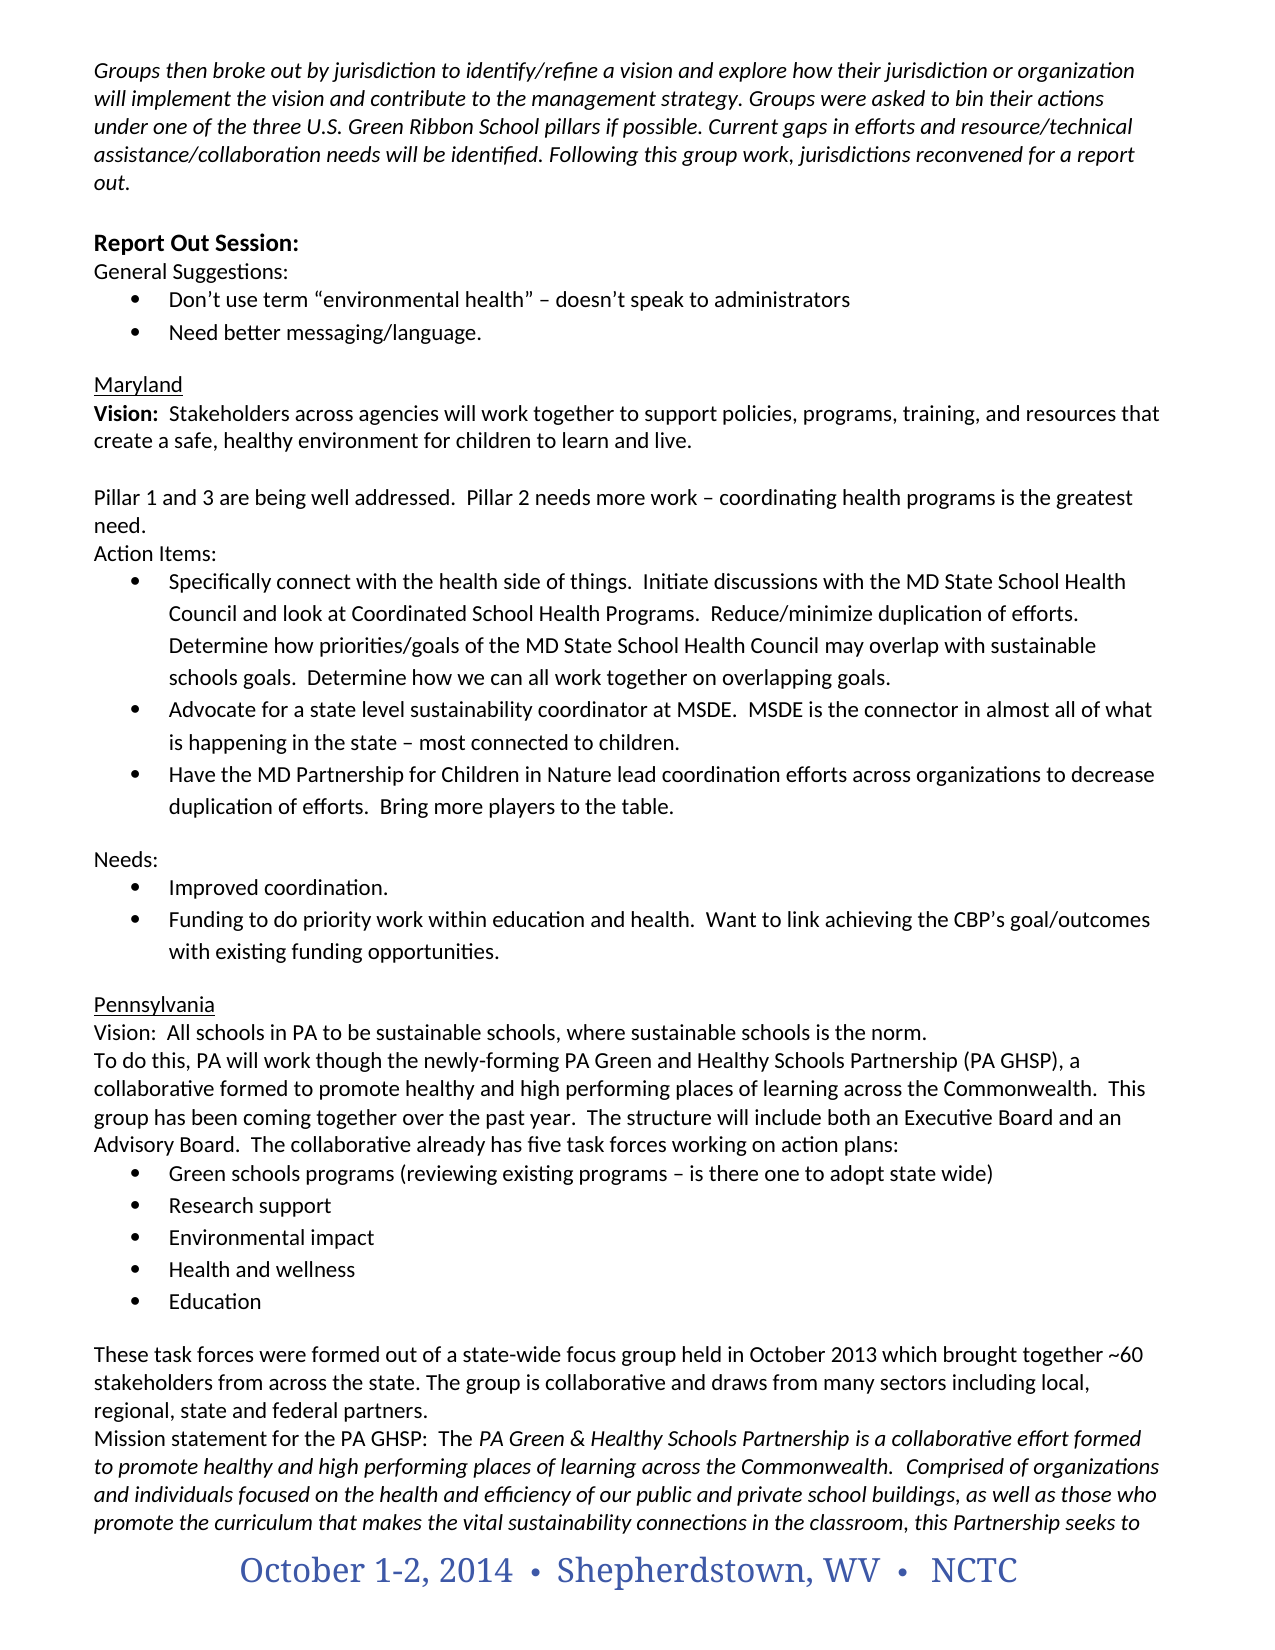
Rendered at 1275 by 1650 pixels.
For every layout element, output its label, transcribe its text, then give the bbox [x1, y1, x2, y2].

list Advocate for a state level sustainability coordinator at MSDE. MSDE is the connector in almost all of what is happening in the state – most connected to children. [131, 696, 1162, 756]
list Have the MD Partnership for Children in Nature lead coordination efforts across organizations to decrease duplication of efforts. Bring more players to the table. [131, 760, 1162, 820]
text Needs: [94, 845, 1162, 873]
text Action Items: [94, 539, 1162, 567]
text Report Out Session: [94, 227, 1162, 257]
list Need better messaging/language. [131, 318, 1162, 346]
text Groups then broke out by jurisdiction to identify/refine a vision and explore how their jurisdiction or organization will implement the vision and contribute to the management strategy. Groups were asked to bin their actions under one of the three U.S. Green Ribbon School pillars if possible. Current gaps in efforts and resource/technical assistance/collaboration needs will be identified. Following this group work, jurisdictions reconvened for a report out. [94, 56, 1162, 196]
list Funding to do priority work within education and health. Want to link achieving the CBP’s goal/outcomes with existing funding opportunities. [131, 905, 1162, 966]
text Vision: All schools in PA to be sustainable schools, where sustainable schools is the norm. [94, 1018, 1162, 1047]
text Pennsylvania [94, 991, 1162, 1018]
list Environmental impact [131, 1223, 1162, 1251]
list Health and wellness [131, 1255, 1162, 1283]
text Maryland [94, 371, 1162, 399]
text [94, 1424, 1162, 1537]
text Pillar 1 and 3 are being well addressed. Pillar 2 needs more work – coordinating health programs is the greatest need. [94, 483, 1162, 539]
text These task forces were formed out of a state-wide focus group held in October 2013 which brought together ~60 stakeholders from across the state. The group is collaborative and draws from many sectors including local, regional, state and federal partners. [94, 1340, 1162, 1424]
text To do this, PA will work though the newly-forming PA Green and Healthy Schools Partnership (PA GHSP), a collaborative formed to promote healthy and high performing places of learning across the Commonwealth. This group has been coming together over the past year. The structure will include both an Executive Board and an Advisory Board. The collaborative already has five task forces working on action plans: [94, 1047, 1162, 1159]
text Vision: Stakeholders across agencies will work together to support policies, programs, training, and resources that create a safe, healthy environment for children to learn and live. [94, 399, 1162, 455]
list Improved coordination. [131, 873, 1162, 901]
list Research support [131, 1191, 1162, 1219]
list Don’t use term “environmental health” – doesn’t speak to administrators [131, 285, 1162, 313]
list Green schools programs (reviewing existing programs – is there one to adopt state wide) [131, 1159, 1162, 1187]
list Education [131, 1287, 1162, 1315]
list Specifically connect with the health side of things. Initiate discussions with the MD State School Health Council and look at Coordinated School Health Programs. Reduce/minimize duplication of efforts. Determine how priorities/goals of the MD State School Health Council may overlap with sustainable schools goals. Determine how we can all work together on overlapping goals. [131, 567, 1162, 691]
text General Suggestions: [94, 257, 1162, 285]
